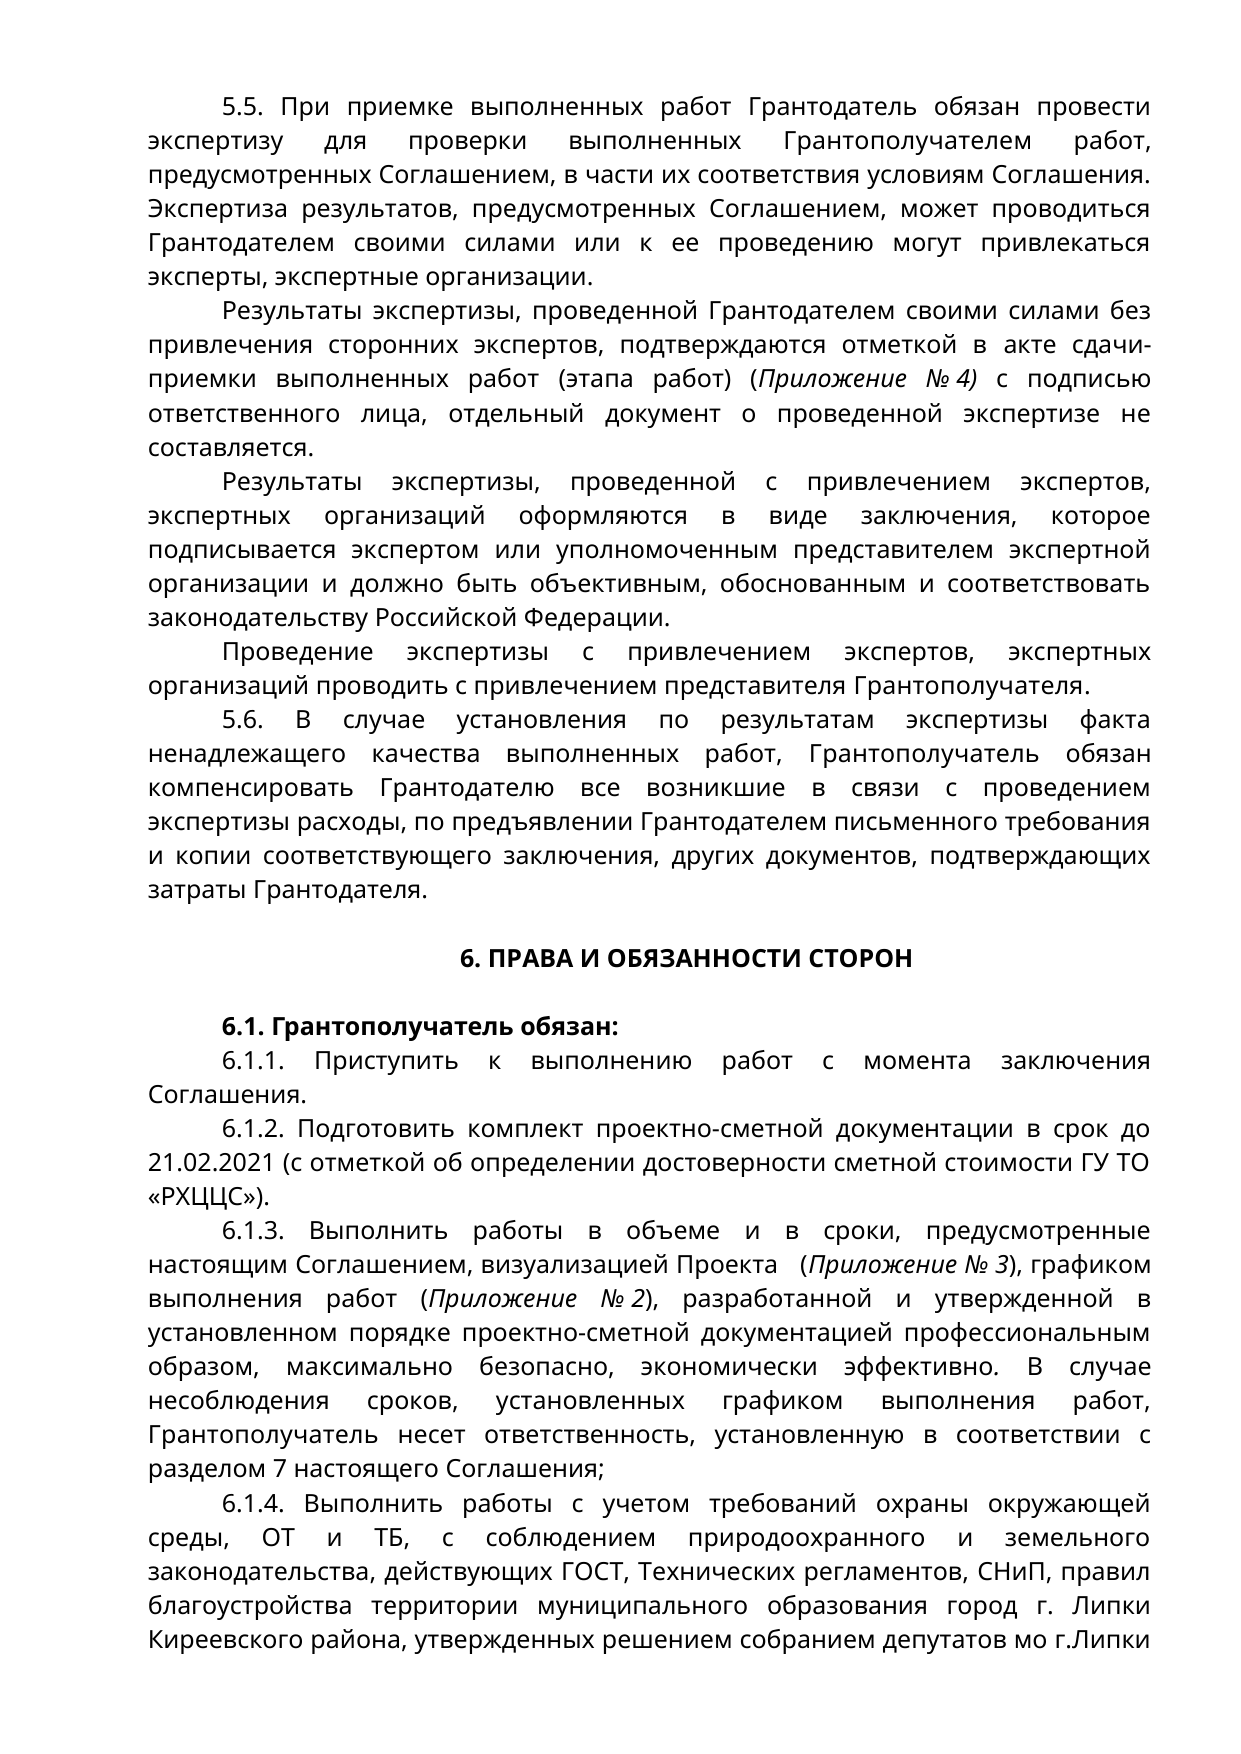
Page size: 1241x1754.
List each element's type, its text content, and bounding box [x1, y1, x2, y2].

text Результаты экспертизы, проведенной Грантодателем своими силами без привлечения сторонних экспертов, подтверждаются отметкой в акте сдачи-приемки выполненных работ (этапа работ) (Приложение № 4) с подписью ответственного лица, отдельный документ о проведенной экспертизе не составляется. [148, 293, 1152, 463]
text 6.1.3. Выполнить работы в объеме и в сроки, предусмотренные настоящим Соглашением, визуализацией Проекта (Приложение № 3), графиком выполнения работ (Приложение № 2), разработанной и утвержденной в установленном порядке проектно-сметной документацией профессиональным образом, максимально безопасно, экономически эффективно. В случае несоблюдения сроков, установленных графиком выполнения работ, Грантополучатель несет ответственность, установленную в соответствии с разделом 7 настоящего Соглашения; [148, 1213, 1152, 1485]
text 5.6. В случае установления по результатам экспертизы факта ненадлежащего качества выполненных работ, Грантополучатель обязан компенсировать Грантодателю все возникшие в связи с проведением экспертизы расходы, по предъявлении Грантодателем письменного требования и копии соответствующего заключения, других документов, подтверждающих затраты Грантодателя. [148, 702, 1152, 906]
text 5.5. При приемке выполненных работ Грантодатель обязан провести экспертизу для проверки выполненных Грантополучателем работ, предусмотренных Соглашением, в части их соответствия условиям Соглашения. Экспертиза результатов, предусмотренных Соглашением, может проводиться Грантодателем своими силами или к ее проведению могут привлекаться эксперты, экспертные организации. [148, 89, 1152, 293]
text Результаты экспертизы, проведенной с привлечением экспертов, экспертных организаций оформляются в виде заключения, которое подписывается экспертом или уполномоченным представителем экспертной организации и должно быть объективным, обоснованным и соответствовать законодательству Российской Федерации. [148, 463, 1152, 634]
text Проведение экспертизы с привлечением экспертов, экспертных организаций проводить с привлечением представителя Грантополучателя. [148, 634, 1152, 702]
text 6.1.1. Приступить к выполнению работ с момента заключения Соглашения. [148, 1042, 1152, 1111]
text 6.1. Грантополучатель обязан: [148, 1008, 1152, 1042]
text 6. ПРАВА И ОБЯЗАННОСТИ СТОРОН [148, 940, 1152, 974]
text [148, 1485, 1152, 1656]
text 6.1.2. Подготовить комплект проектно-сметной документации в срок до 21.02.2021 (с отметкой об определении достоверности сметной стоимости ГУ ТО «РХЦЦС»). [148, 1111, 1152, 1213]
